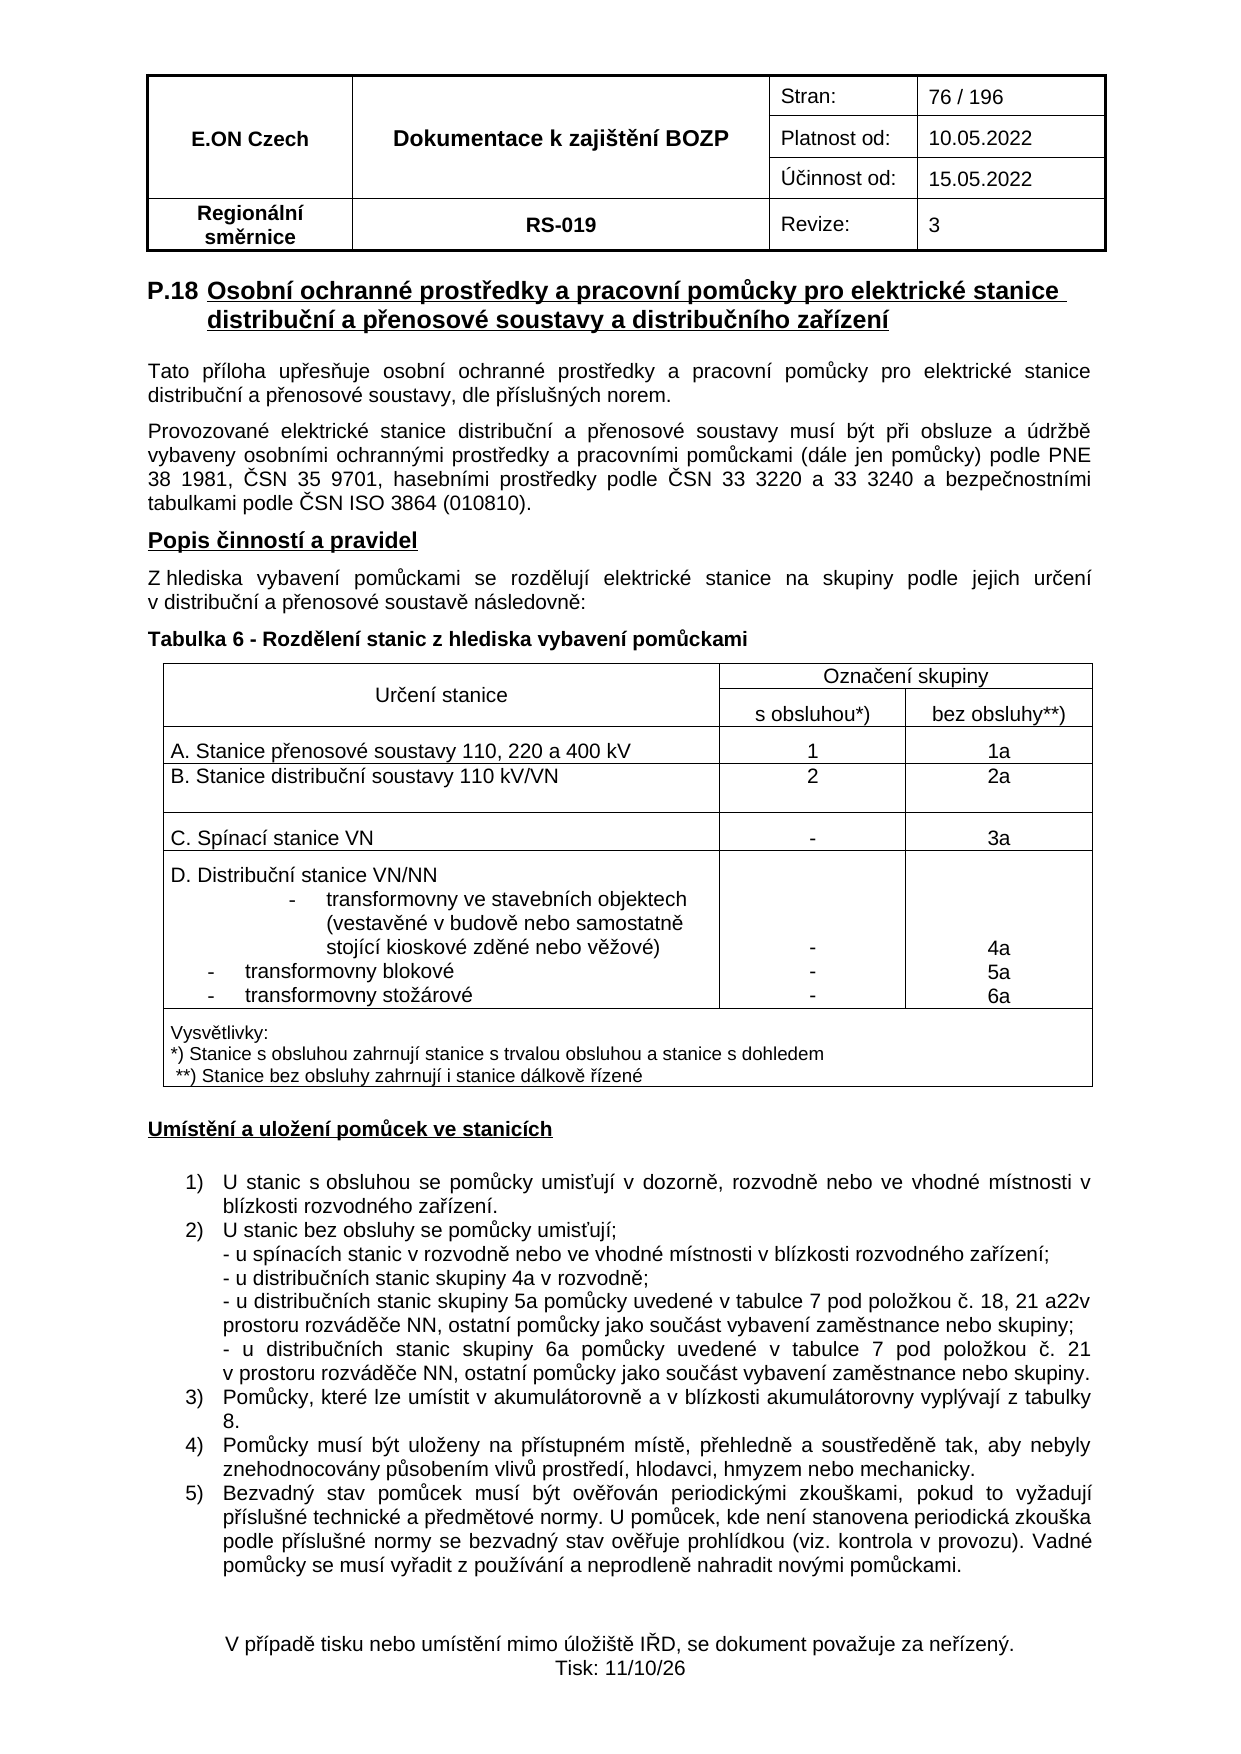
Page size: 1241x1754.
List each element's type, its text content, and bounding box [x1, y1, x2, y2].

text - u spínacích stanic v rozvodně nebo ve vhodné místnosti v blízkosti rozvodného zařízení; [223, 1241, 1092, 1265]
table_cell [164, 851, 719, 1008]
text Umístění a uložení pomůcek ve stanicích [148, 1116, 1092, 1140]
list Pomůcky, které lze umístit v akumulátorovně a v blízkosti akumulátorovny vyplývají z tabulky 8. [185, 1385, 1092, 1433]
list U stanic s obsluhou se pomůcky umisťují v dozorně, rozvodně nebo ve vhodné místnosti v blízkosti rozvodného zařízení. [185, 1169, 1092, 1217]
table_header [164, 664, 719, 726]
text Tabulka 6 - Rozdělení stanic z hlediska vybavení pomůckami [148, 627, 1092, 651]
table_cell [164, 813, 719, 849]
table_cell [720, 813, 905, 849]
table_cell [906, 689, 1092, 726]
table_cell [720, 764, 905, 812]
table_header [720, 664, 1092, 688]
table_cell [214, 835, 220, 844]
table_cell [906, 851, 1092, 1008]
list Pomůcky musí být uloženy na přístupném místě, přehledně a soustředěně tak, aby nebyly znehodnocovány působením vlivů prostředí, hlodavci, hmyzem nebo mechanicky. [185, 1433, 1092, 1481]
text - u distribučních stanic skupiny 4a v rozvodně; [223, 1265, 1092, 1289]
text Z hlediska vybavení pomůckami se rozdělují elektrické stanice na skupiny podle jejich určení v distribuční a přenosové soustavě následovně: [148, 566, 1092, 614]
text - u distribučních stanic skupiny 5a pomůcky uvedené v tabulce 7 pod položkou č. 18, 21 a22v prostoru rozváděče NN, ostatní pomůcky jako součást vybavení zaměstnance nebo skupiny; [223, 1289, 1092, 1337]
text Tato příloha upřesňuje osobní ochranné prostředky a pracovní pomůcky pro elektrické stanice distribuční a přenosové soustavy, dle příslušných norem. [148, 359, 1092, 407]
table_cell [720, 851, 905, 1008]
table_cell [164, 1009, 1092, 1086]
list U stanic bez obsluhy se pomůcky umisťují; [185, 1217, 1092, 1241]
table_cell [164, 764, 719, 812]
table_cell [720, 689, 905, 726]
text Provozované elektrické stanice distribuční a přenosové soustavy musí být při obsluze a údržbě vybaveny osobními ochrannými prostředky a pracovními pomůckami (dále jen pomůcky) podle PNE 38 1981, ČSN 35 9701, hasebními prostředky podle ČSN 33 3220 a 33 3240 a bezpečnostními tabulkami podle ČSN ISO 3864 (010810). [148, 419, 1092, 515]
text Osobní ochranné prostředky a pracovní pomůcky pro elektrické stanice distribuční a přenosové soustavy a distribučního zařízení [147, 276, 1092, 334]
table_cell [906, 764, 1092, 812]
text - u distribučních stanic skupiny 6a pomůcky uvedené v tabulce 7 pod položkou č. 21 v prostoru rozváděče NN, ostatní pomůcky jako součást vybavení zaměstnance nebo skupiny. [223, 1337, 1092, 1385]
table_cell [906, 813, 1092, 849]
title Popis činností a pravidel [148, 527, 1092, 554]
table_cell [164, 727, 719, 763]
list Bezvadný stav pomůcek musí být ověřován periodickými zkouškami, pokud to vyžadují příslušné technické a předmětové normy. U pomůcek, kde není stanovena periodická zkouška podle příslušné normy se bezvadný stav ověřuje prohlídkou (viz. kontrola v provozu). Vadné pomůcky se musí vyřadit z používání a neprodleně nahradit novými pomůckami. [185, 1481, 1092, 1577]
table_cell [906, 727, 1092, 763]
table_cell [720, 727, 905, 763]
